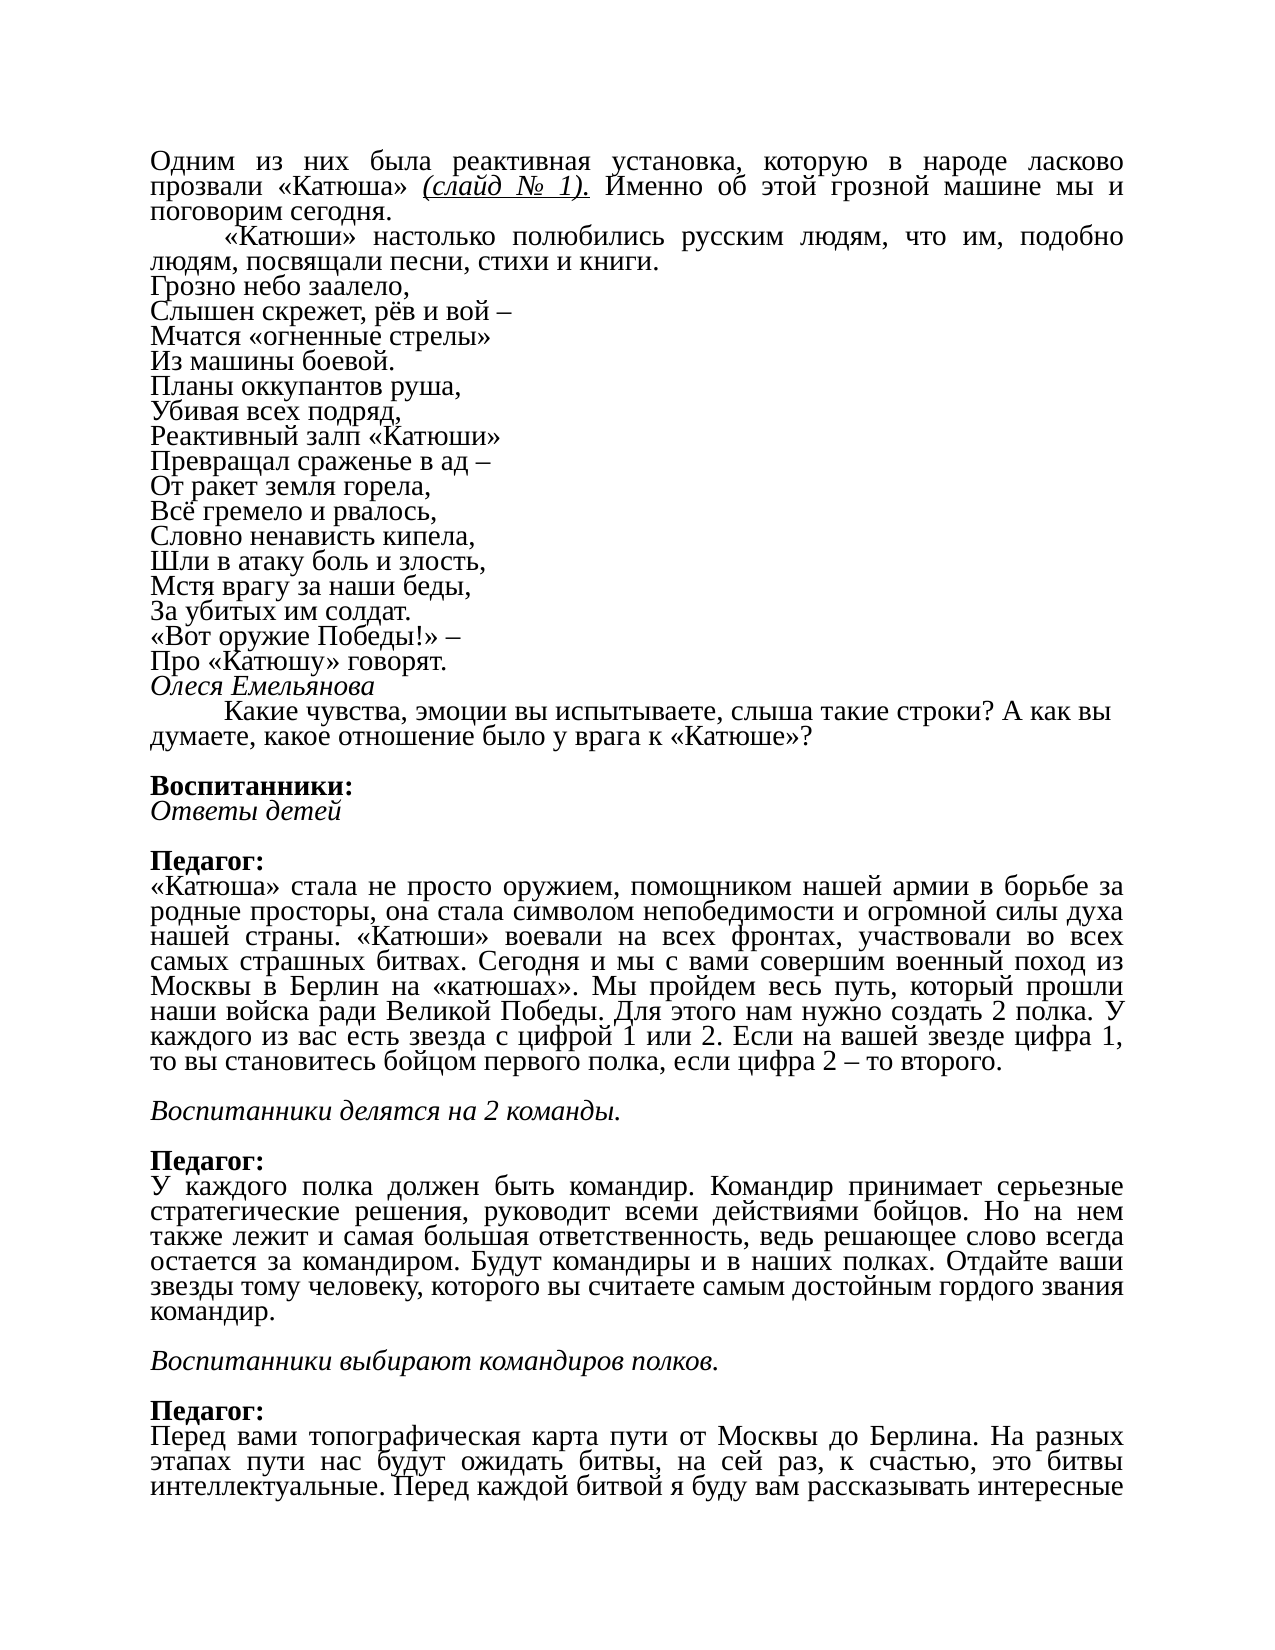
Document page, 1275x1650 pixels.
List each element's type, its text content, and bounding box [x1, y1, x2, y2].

text Педагог: [150, 1400, 1125, 1425]
text Ответы детей [150, 800, 1125, 825]
text «Катюши» настолько полюбились русским людям, что им, подобно людям, посвящали песни, стихи и книги. [150, 225, 1125, 275]
text Олеся Емельянова [150, 675, 1125, 700]
text У каждого полка должен быть командир. Командир принимает серьезные стратегические решения, руководит всеми действиями бойцов. Но на нем также лежит и самая большая ответственность, ведь решающее слово всегда остается за командиром. Будут командиры и в наших полках. Отдайте ваши звезды тому человеку, которого вы считаете самым достойным гордого звания командир. [150, 1175, 1125, 1325]
text Педагог: [150, 850, 1125, 875]
text Одним из них была реактивная установка, которую в народе ласково прозвали «Катюша» (слайд № 1). Именно об этой грозной машине мы и поговорим сегодня. [150, 150, 1125, 225]
text Воспитанники выбирают командиров полков. [150, 1350, 1125, 1375]
text Воспитанники: [150, 775, 1125, 800]
text «Катюша» стала не просто оружием, помощником нашей армии в борьбе за родные просторы, она стала символом непобедимости и огромной силы духа нашей страны. «Катюши» воевали на всех фронтах, участвовали во всех самых страшных битвах. Сегодня и мы с вами совершим военный поход из Москвы в Берлин на «катюшах». Мы пройдем весь путь, который прошли наши войска ради Великой Победы. Для этого нам нужно создать 2 полка. У каждого из вас есть звезда с цифрой 1 или 2. Если на вашей звезде цифра 1, то вы становитесь бойцом первого полка, если цифра 2 – то второго. [150, 875, 1125, 1075]
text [150, 1425, 1125, 1500]
text Воспитанники делятся на 2 команды. [150, 1100, 1125, 1125]
text Какие чувства, эмоции вы испытываете, слыша такие строки? А как вы думаете, какое отношение было у врага к «Катюше»? [150, 700, 1125, 750]
text Грозно небо заалело, Слышен скрежет, рёв и вой – Мчатся «огненные стрелы» Из машины боевой. Планы оккупантов руша, Убивая всех подряд, Реактивный залп «Катюши» Превращал сраженье в ад – От ракет земля горела, Всё гремело и рвалось, Словно ненависть кипела, Шли в атаку боль и злость, Мстя врагу за наши беды, За убитых им солдат. «Вот оружие Победы!» – Про «Катюшу» говорят. [150, 275, 1125, 675]
text Педагог: [150, 1150, 1125, 1175]
